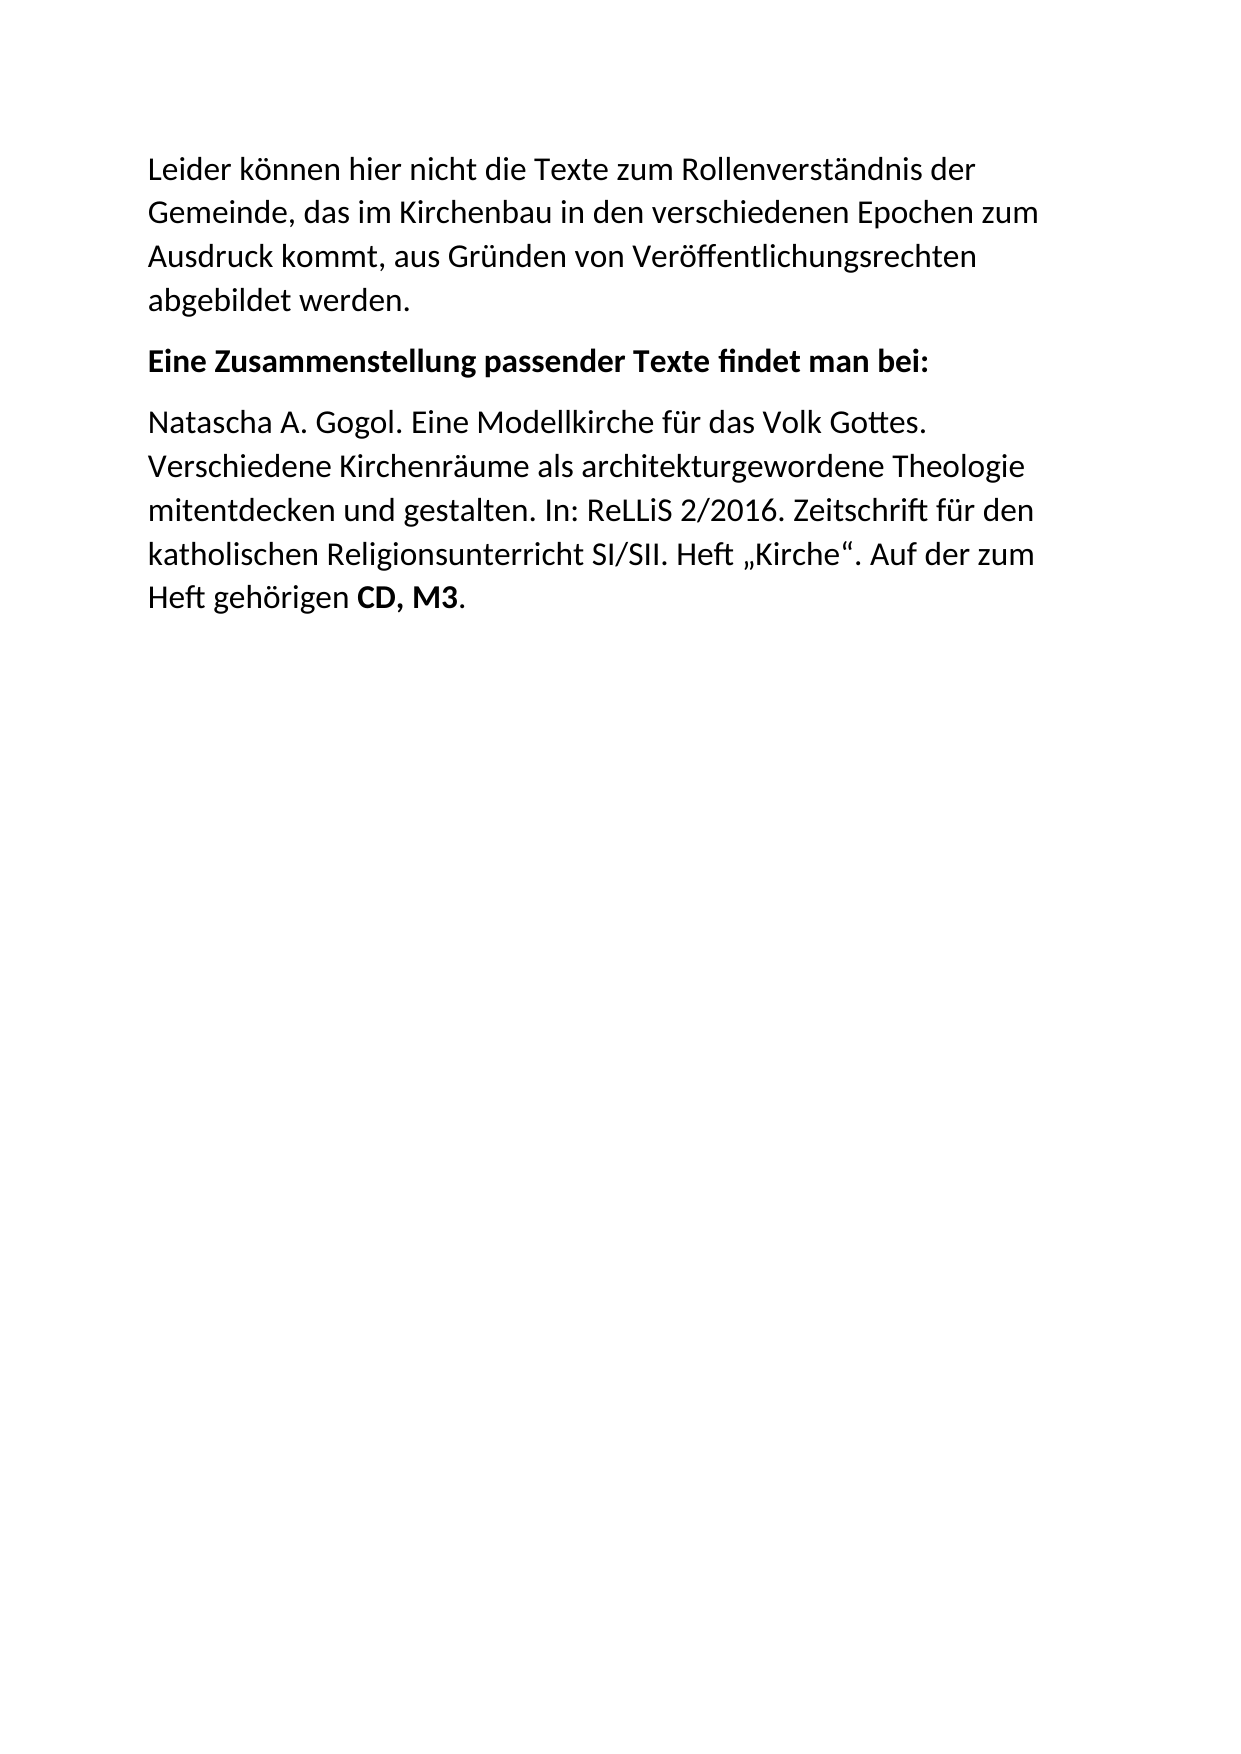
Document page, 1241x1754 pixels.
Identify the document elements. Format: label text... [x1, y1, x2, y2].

text Eine Zusammenstellung passender Texte findet man bei: [148, 340, 1093, 381]
text Natascha A. Gogol. Eine Modellkirche für das Volk Gottes. Verschiedene Kirchenräume als architekturgewordene Theologie mitentdecken und gestalten. In: ReLLiS 2/2016. Zeitschrift für den katholischen Religionsunterricht SI/SII. Heft „Kirche“. Auf der zum Heft gehörigen CD, M3. [148, 401, 1093, 617]
text Leider können hier nicht die Texte zum Rollenverständnis der Gemeinde, das im Kirchenbau in den verschiedenen Epochen zum Ausdruck kommt, aus Gründen von Veröffentlichungsrechten abgebildet werden. [148, 148, 1093, 320]
